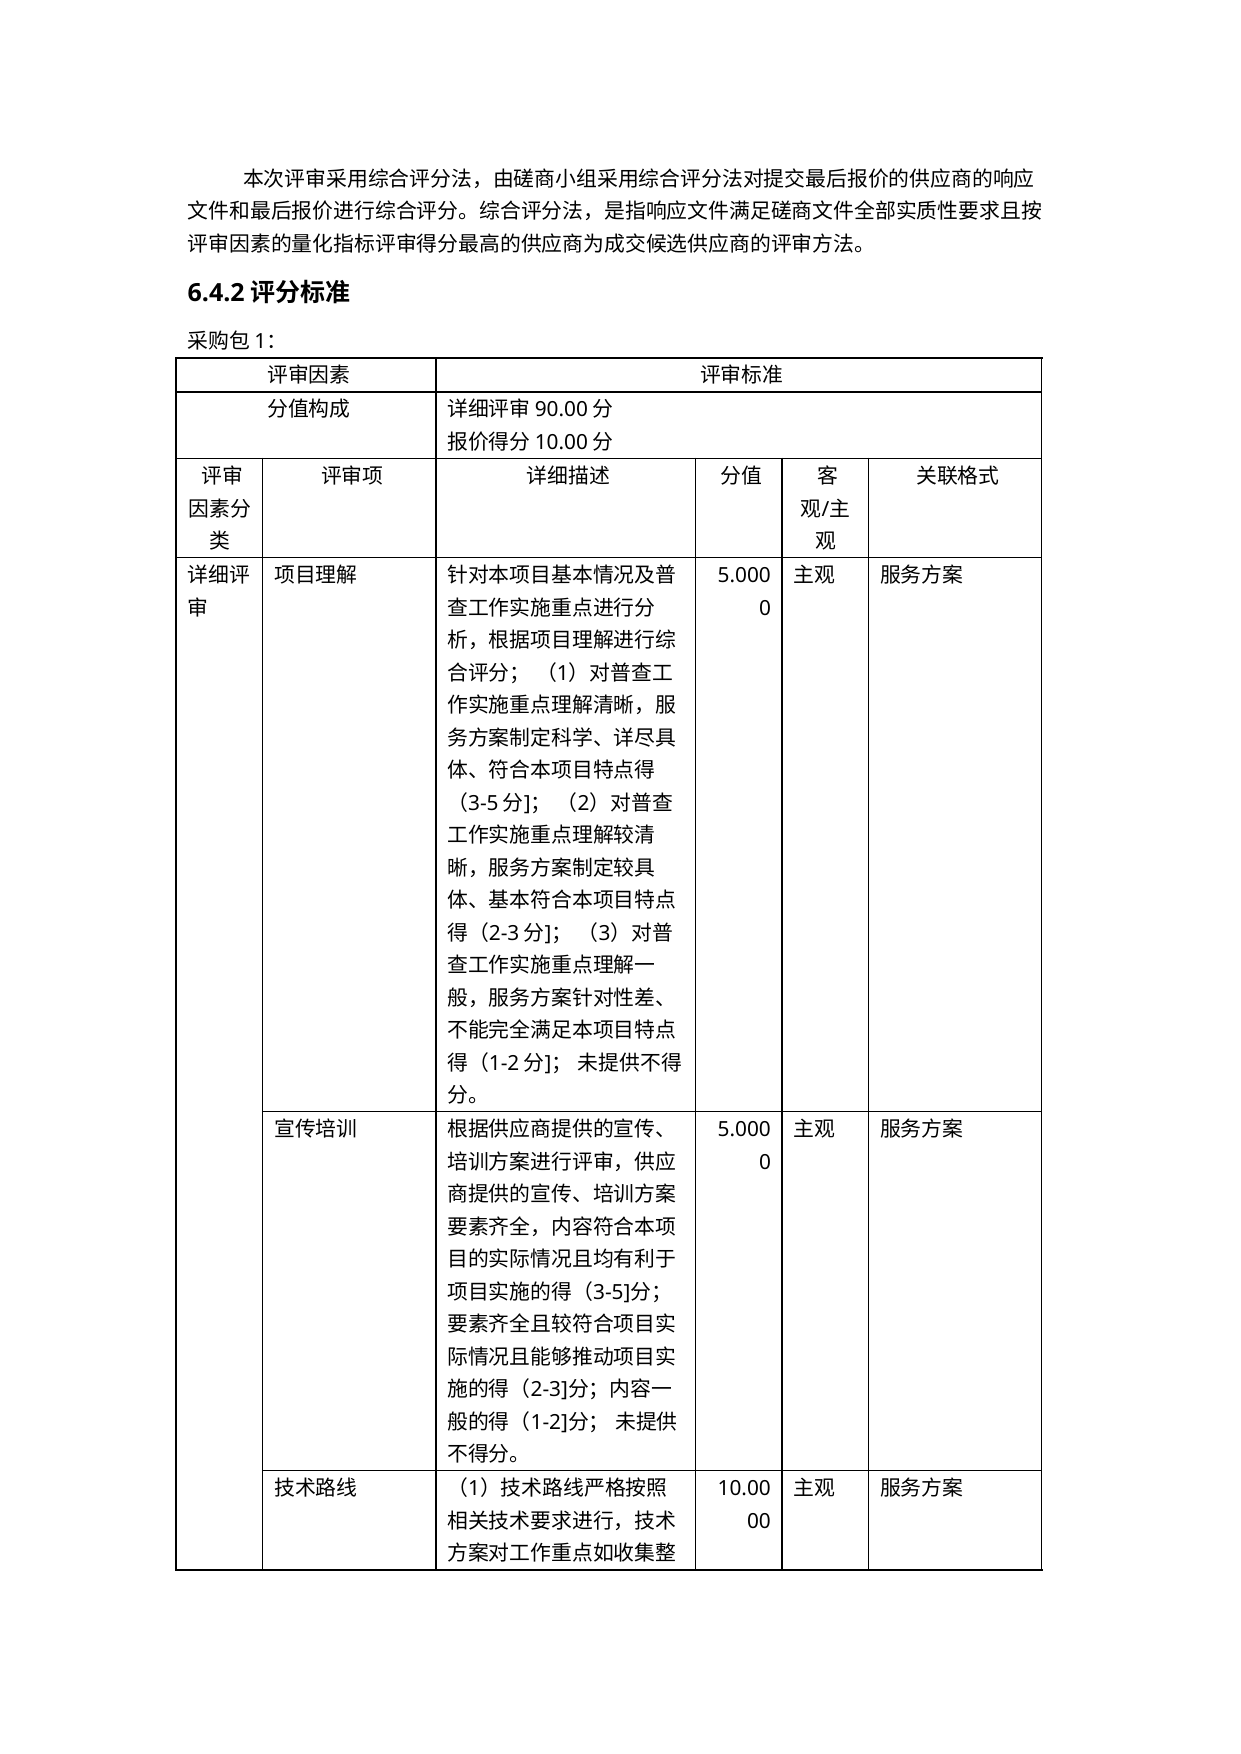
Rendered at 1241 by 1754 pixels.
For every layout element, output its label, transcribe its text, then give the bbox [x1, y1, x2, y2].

table_cell 关联格式 [869, 459, 1041, 557]
table_cell 5.0000 [696, 1112, 781, 1470]
table_cell 详细评审 [177, 558, 262, 1569]
table_cell 10.0000 [696, 1471, 781, 1569]
table_cell 详细评审90.00分 报价得分10.00分 [437, 393, 1041, 458]
table_cell 分值 [696, 459, 781, 557]
table_cell 服务方案 [869, 558, 1041, 1111]
table_cell 评审项 [263, 459, 435, 557]
text 采购包1： [187, 324, 1053, 357]
text 本次评审采用综合评分法，由磋商小组采用综合评分法对提交最后报价的供应商的响应文件和最后报价进行综合评分。综合评分法，是指响应文件满足磋商文件全部实质性要求且按评审因素的量化指标评审得分最高的供应商为成交候选供应商的评审方法。 [187, 162, 1053, 259]
table_cell 主观 [783, 1112, 868, 1470]
table_cell 详细描述 [437, 459, 695, 557]
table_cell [437, 1471, 695, 1569]
table_header 评审标准 [437, 359, 1041, 391]
table_cell 服务方案 [869, 1471, 1041, 1569]
table_cell 技术路线 [263, 1471, 435, 1569]
table_header 评审因素 [177, 359, 435, 391]
table_cell 评审因素分类 [177, 459, 262, 557]
table_cell 主观 [783, 558, 868, 1111]
table_cell 项目理解 [263, 558, 435, 1111]
table_cell 5.0000 [696, 558, 781, 1111]
text 6.4.2评分标准 [187, 259, 1053, 324]
table_cell 分值构成 [177, 393, 435, 458]
table_cell 宣传培训 [263, 1112, 435, 1470]
table_cell 根据供应商提供的宣传、培训方案进行评审，供应商提供的宣传、培训方案要素齐全，内容符合本项目的实际情况且均有利于项目实施的得（3-5]分； 要素齐全且较符合项目实际情况且能够推动项目实施的得（2-3]分；内容一般的得（1-2]分； 未提供不得分。 [437, 1112, 695, 1470]
table_cell 针对本项目基本情况及普查工作实施重点进行分析，根据项目理解进行综合评分； （1）对普查工作实施重点理解清晰，服务方案制定科学、详尽具体、符合本项目特点得（3-5分]； （2）对普查工作实施重点理解较清晰，服务方案制定较具体、基本符合本项目特点得（2-3分]； （3）对普查工作实施重点理解一般，服务方案针对性差、不能完全满足本项目特点得（1-2分]； 未提供不得分。 [437, 558, 695, 1111]
table_cell 主观 [783, 1471, 868, 1569]
table_cell 客观/主观 [783, 459, 868, 557]
table_cell 服务方案 [869, 1112, 1041, 1470]
